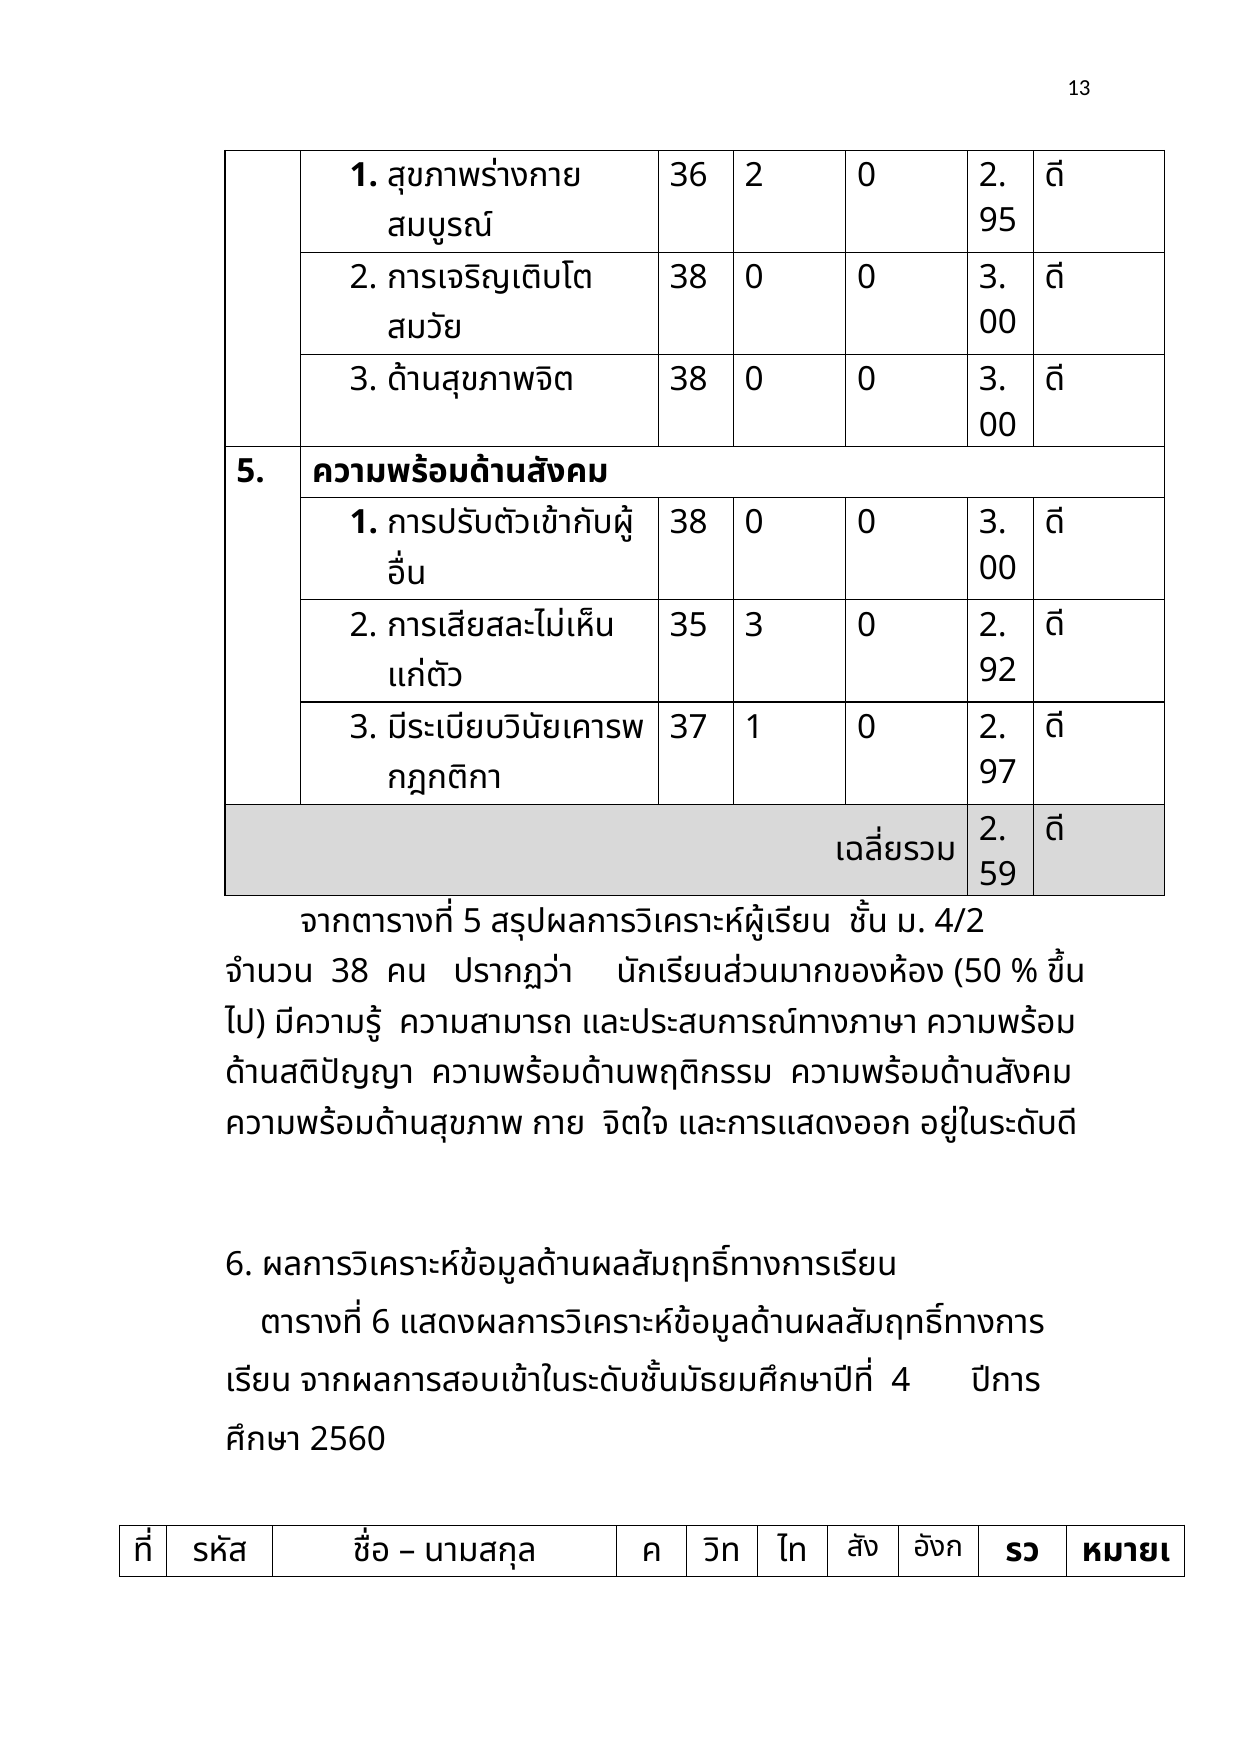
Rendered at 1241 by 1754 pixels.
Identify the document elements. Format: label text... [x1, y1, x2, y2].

text 6. ผลการวิเคราะห์ข้อมูลด้านผลสัมฤทธิ์ทางการเรียน [225, 1240, 1090, 1291]
table_cell 5. [226, 447, 300, 803]
table_cell 3.00 [968, 498, 1033, 599]
table_header วิทย์ [687, 1526, 757, 1576]
table_cell 38 [659, 253, 733, 354]
table_cell การเสียสละไม่เห็นแก่ตัว [301, 600, 658, 701]
table_cell ดี [1034, 703, 1164, 803]
table_header คณิต [617, 1526, 686, 1576]
table_cell ดี [1034, 498, 1164, 599]
table_cell 36 [659, 151, 733, 252]
text ตารางที่ 6 แสดงผลการวิเคราะห์ข้อมูลด้านผลสัมฤทธิ์ทางการเรียน จากผลการสอบเข้าในระดับชั้นมัธยมศึกษาปีที่ 4 ปีการศึกษา 2560 [225, 1298, 1090, 1465]
table_header ชื่อ – นามสกุล [273, 1526, 616, 1576]
table_cell 0 [846, 253, 967, 354]
table_cell 0 [734, 253, 845, 354]
table_cell สุขภาพร่างกายสมบูรณ์ [301, 151, 658, 252]
table_cell 37 [659, 703, 733, 803]
table_cell 4. [226, 151, 300, 446]
table_cell ดี [1034, 253, 1164, 354]
table_cell 1 [734, 703, 845, 803]
table_cell 2.97 [968, 703, 1033, 803]
table_cell 38 [659, 498, 733, 599]
table_cell 3 [734, 600, 845, 701]
table_cell 35 [659, 600, 733, 701]
table_cell มีระเบียบวินัยเคารพกฎกติกา [301, 703, 658, 803]
table_cell ด้านสุขภาพจิต [301, 355, 658, 446]
table_header ไทย [758, 1526, 827, 1576]
table_cell 38 [659, 355, 733, 446]
table_cell 0 [734, 355, 845, 446]
table_cell ดี [1034, 600, 1164, 701]
table_cell 3.00 [968, 253, 1033, 354]
table_cell ดี [1034, 151, 1164, 252]
table_cell การปรับตัวเข้ากับผู้อื่น [301, 498, 658, 599]
table_cell 0 [846, 703, 967, 803]
table_cell 2.59 [968, 805, 1033, 895]
table_cell การเจริญเติบโตสมวัย [301, 253, 658, 354]
table_header รวม(50) [979, 1526, 1066, 1576]
table_cell 2 [734, 151, 845, 252]
table_cell ดี [1034, 805, 1164, 895]
table_header หมายเหตุ [1067, 1526, 1184, 1576]
table_header อังกฤษ [899, 1526, 978, 1576]
table_cell 0 [846, 600, 967, 701]
table_cell 2.95 [968, 151, 1033, 252]
table_cell ความพร้อมด้านสังคม [301, 447, 1164, 497]
table_cell 0 [846, 498, 967, 599]
text จากตารางที่ 5 สรุปผลการวิเคราะห์ผู้เรียน ชั้น ม. 4/2 จำนวน 38 คน ปรากฏว่า นักเรียนส่วนมากของห้อง (50 % ขึ้นไป) มีความรู้ ความสามารถ และประสบการณ์ทางภาษา ความพร้อมด้านสติปัญญา ความพร้อมด้านพฤติกรรม ความพร้อมด้านสังคม ความพร้อมด้านสุขภาพ กาย จิตใจ และการแสดงออก อยู่ในระดับดี [225, 896, 1090, 1149]
table_cell 0 [846, 355, 967, 446]
table_cell 0 [846, 151, 967, 252]
table_cell เฉลี่ยรวม [226, 805, 967, 895]
table_header ที่ [120, 1526, 166, 1576]
table_header สังคม [828, 1526, 898, 1576]
table_header รหัสประจำตัว [167, 1526, 272, 1576]
table_cell 2.92 [968, 600, 1033, 701]
table_cell 0 [734, 498, 845, 599]
table_cell ดี [1034, 355, 1164, 446]
table_cell 3.00 [968, 355, 1033, 446]
